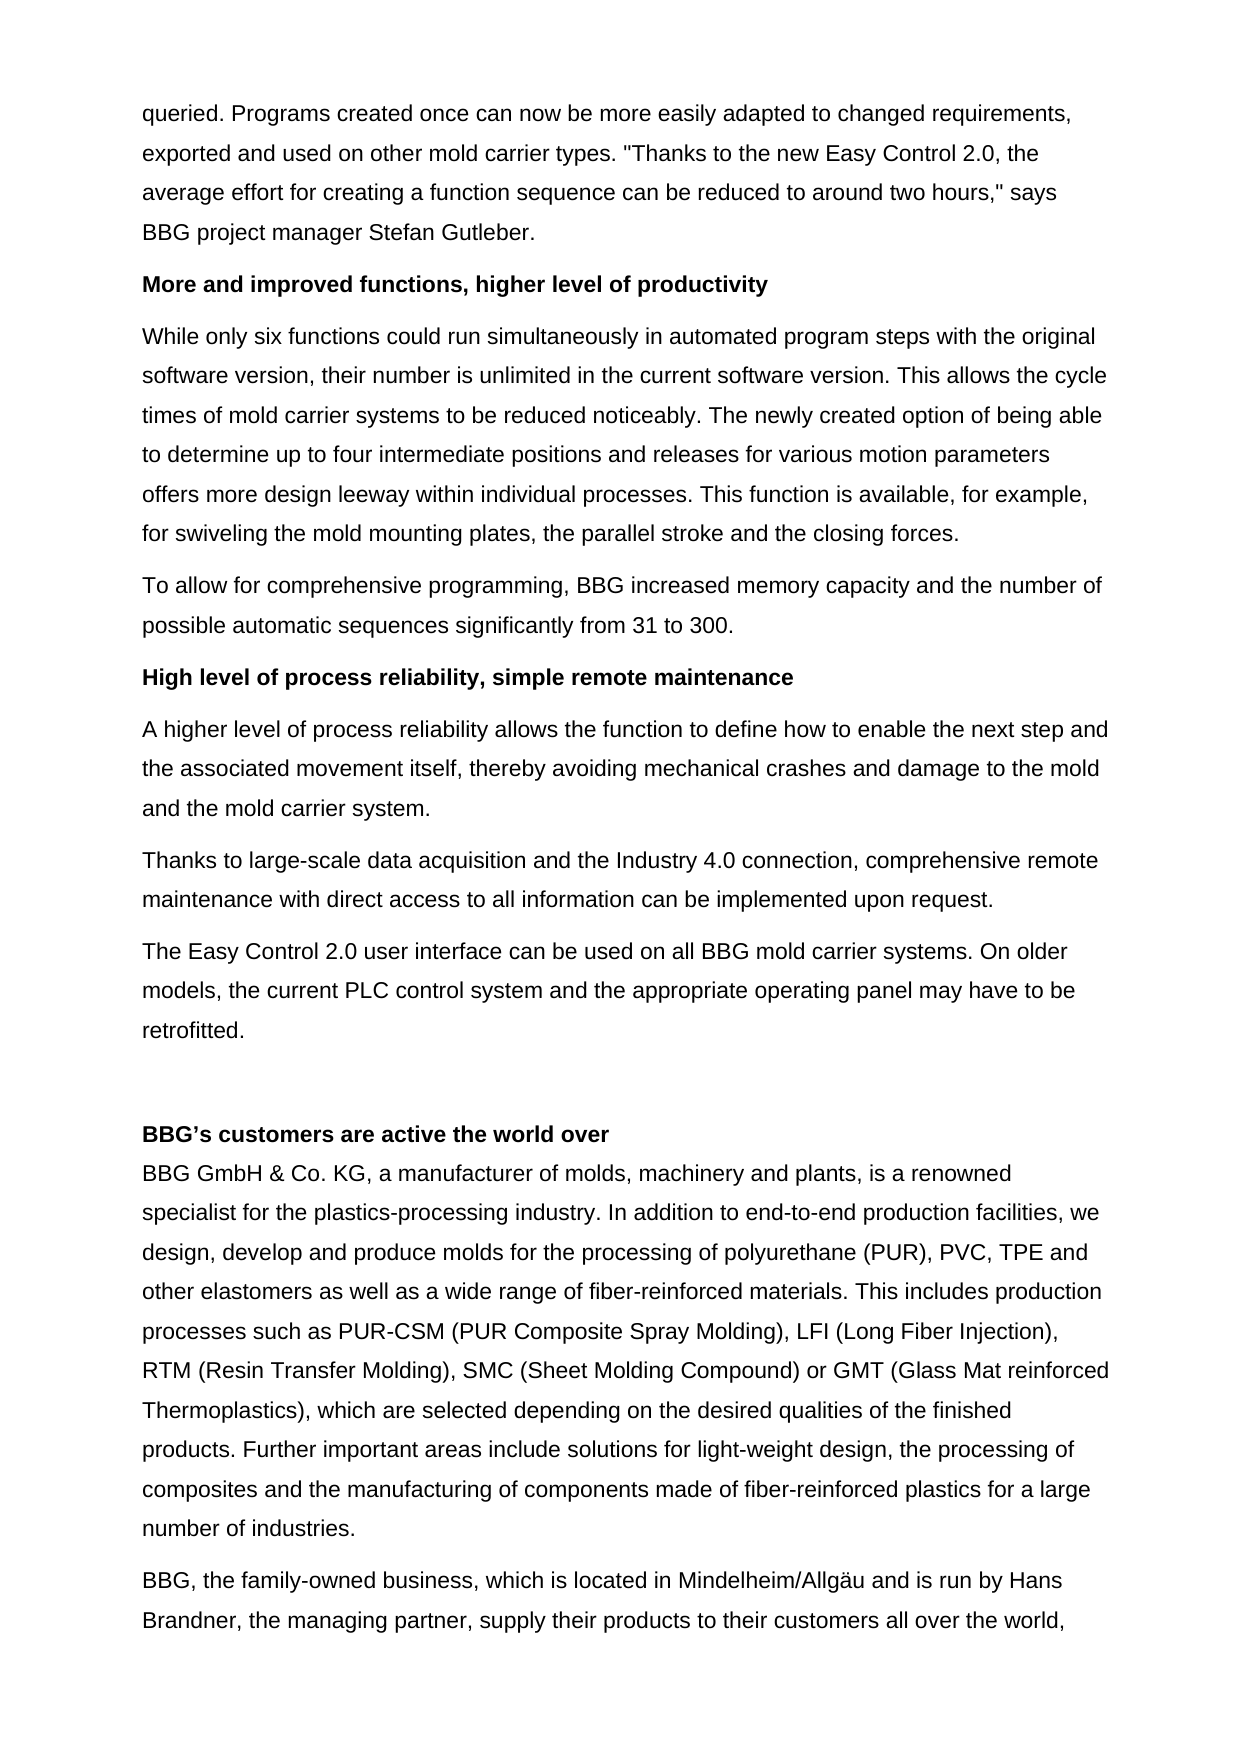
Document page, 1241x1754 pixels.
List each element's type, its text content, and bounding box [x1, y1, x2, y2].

text Thanks to large-scale data acquisition and the Industry 4.0 connection, comprehensive remote maintenance with direct access to all information can be implemented upon request. [142, 847, 1110, 912]
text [142, 1567, 1110, 1633]
text While only six functions could run simultaneously in automated program steps with the original software version, their number is unlimited in the current software version. This allows the cycle times of mold carrier systems to be reduced noticeably. The newly created option of being able to determine up to four intermediate positions and releases for various motion parameters offers more design leeway within individual processes. This function is available, for example, for swiveling the mold mounting plates, the parallel stroke and the closing forces. [142, 323, 1110, 547]
text More and improved functions, higher level of productivity [142, 271, 1110, 297]
text BBG GmbH & Co. KG, a manufacturer of molds, machinery and plants, is a renowned specialist for the plastics-processing industry. In addition to end-to-end production facilities, we design, develop and produce molds for the processing of polyurethane (PUR), PVC, TPE and other elastomers as well as a wide range of fiber-reinforced materials. This includes production processes such as PUR-CSM (PUR Composite Spray Molding), LFI (Long Fiber Injection), RTM (Resin Transfer Molding), SMC (Sheet Molding Compound) or GMT (Glass Mat reinforced Thermoplastics), which are selected depending on the desired qualities of the finished products. Further important areas include solutions for light-weight design, the processing of composites and the manufacturing of components made of fiber-reinforced plastics for a large number of industries. [142, 1160, 1110, 1541]
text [142, 100, 1110, 245]
text BBG’s customers are active the world over [142, 1121, 1110, 1147]
text To allow for comprehensive programming, BBG increased memory capacity and the number of possible automatic sequences significantly from 31 to 300. [142, 572, 1110, 638]
text The Easy Control 2.0 user interface can be used on all BBG mold carrier systems. On older models, the current PLC control system and the appropriate operating panel may have to be retrofitted. [142, 938, 1110, 1043]
text High level of process reliability, simple remote maintenance [142, 664, 1110, 690]
text A higher level of process reliability allows the function to define how to enable the next step and the associated movement itself, thereby avoiding mechanical crashes and damage to the mold and the mold carrier system. [142, 716, 1110, 821]
